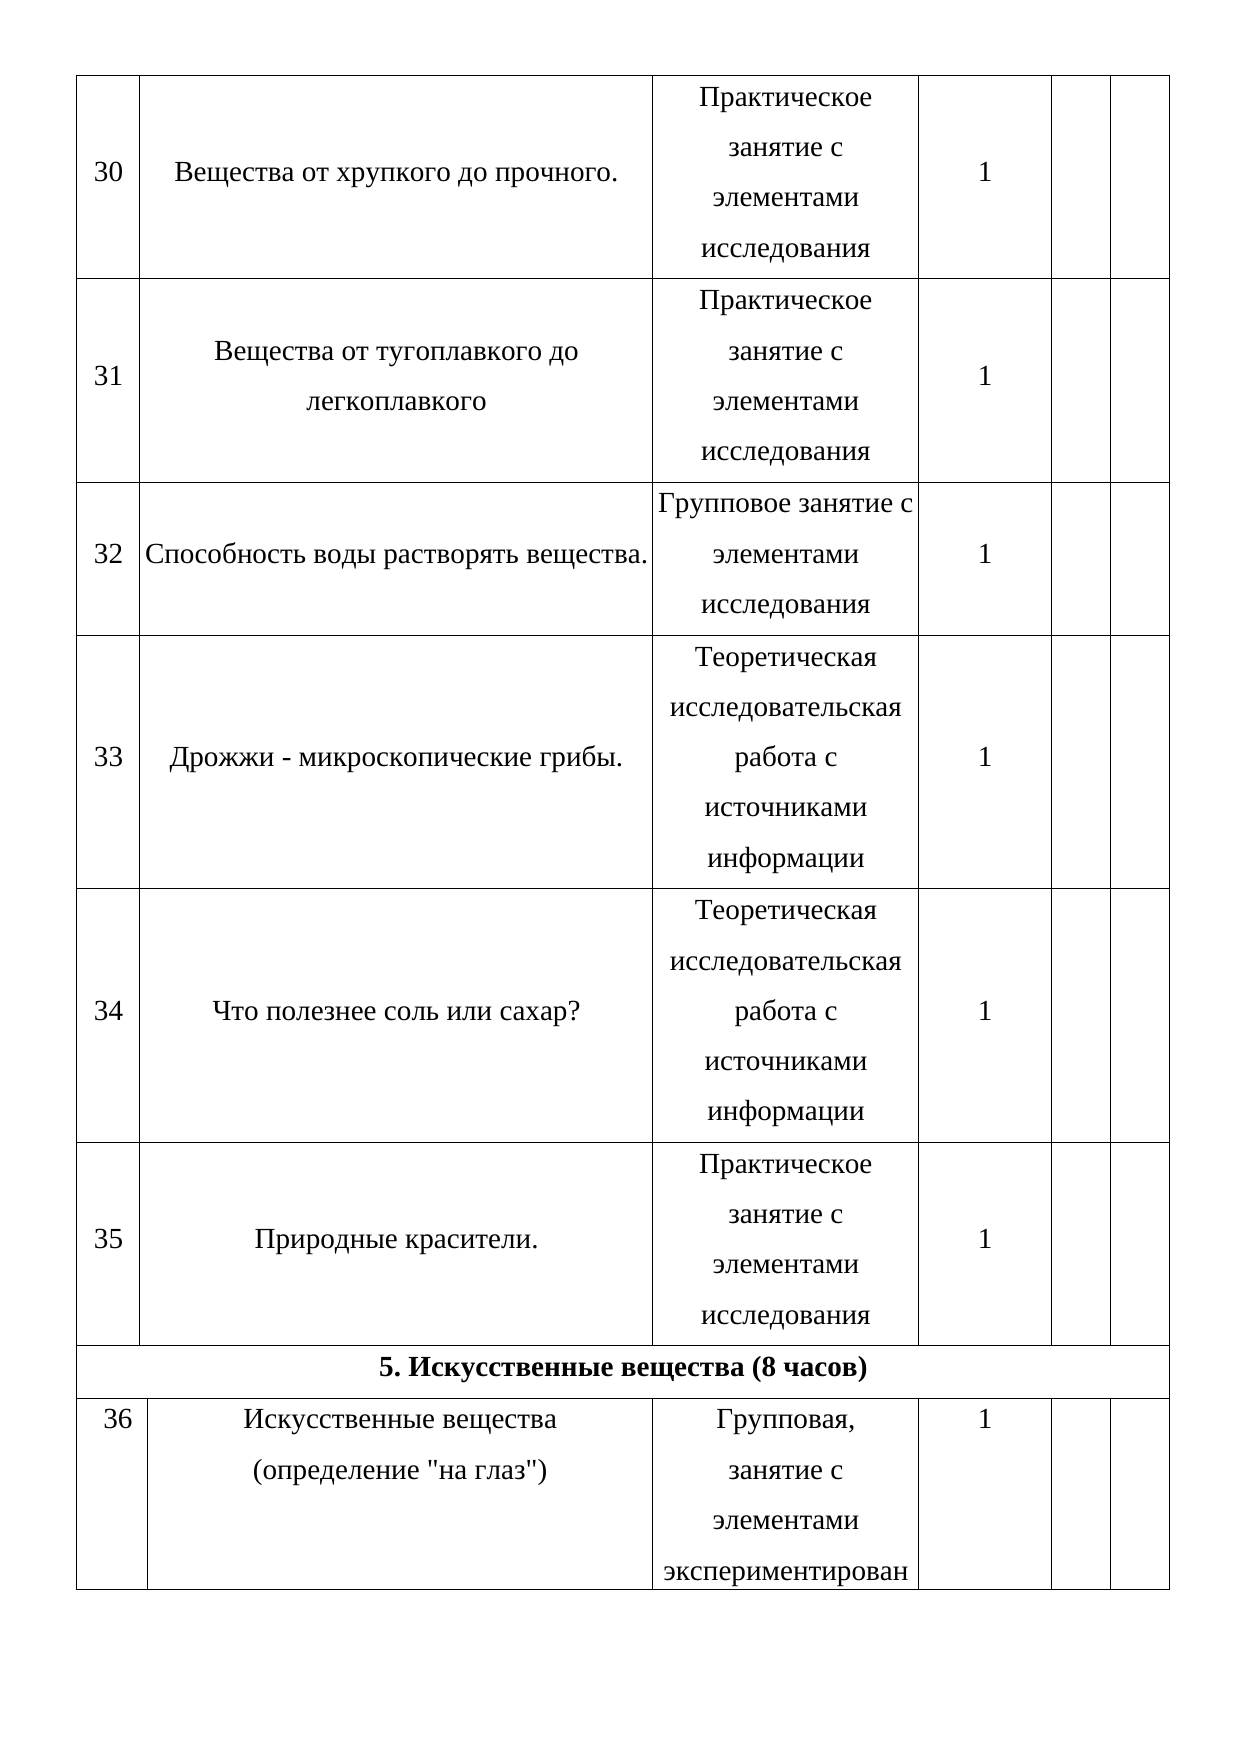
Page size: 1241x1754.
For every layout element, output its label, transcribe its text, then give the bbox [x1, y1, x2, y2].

table_cell Что полезнее соль или сахар? [140, 889, 652, 1142]
table_cell 1 [919, 1399, 1051, 1589]
table_cell 1 [919, 76, 1051, 278]
table_cell [1111, 483, 1169, 635]
table_cell [1052, 1143, 1110, 1345]
table_cell 35 [77, 1143, 139, 1345]
table_cell Групповое занятие с элементами исследования [653, 483, 918, 635]
table_cell 30 [77, 76, 139, 278]
table_cell 1 [919, 483, 1051, 635]
table_cell Теоретическая исследовательская работа с источниками информации [653, 636, 918, 888]
table_cell [1052, 1399, 1110, 1589]
table_cell [1111, 1143, 1169, 1345]
table_cell [1111, 76, 1169, 278]
table_cell Теоретическая исследовательская работа с источниками информации [653, 889, 918, 1142]
table_cell 1 [919, 279, 1051, 482]
table_cell 32 [77, 483, 139, 635]
table_cell [1111, 889, 1169, 1142]
table_cell Способность воды растворять вещества. [140, 483, 652, 635]
table_cell [1052, 483, 1110, 635]
table_cell [1052, 889, 1110, 1142]
table_cell 1 [919, 889, 1051, 1142]
table_cell [1052, 636, 1110, 888]
table_cell [1111, 1399, 1169, 1589]
table_cell Дрожжи - микроскопические грибы. [140, 636, 652, 888]
table_cell 1 [919, 1143, 1051, 1345]
table_cell Вещества от хрупкого до прочного. [140, 76, 652, 278]
table_cell Природные красители. [140, 1143, 652, 1345]
table_cell [1052, 76, 1110, 278]
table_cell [653, 1399, 918, 1589]
table_cell 34 [77, 889, 139, 1142]
table_cell Вещества от тугоплавкого до легкоплавкого [140, 279, 652, 482]
table_cell [1052, 279, 1110, 482]
table_cell Практическое занятие с элементами исследования [653, 76, 918, 278]
table_cell 5. Искусственные вещества (8 часов) [77, 1346, 1169, 1398]
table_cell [148, 1399, 652, 1589]
table_cell [1111, 636, 1169, 888]
table_cell Практическое занятие с элементами исследования [653, 279, 918, 482]
table_cell [1111, 279, 1169, 482]
table_cell 33 [77, 636, 139, 888]
table_cell Практическое занятие с элементами исследования [653, 1143, 918, 1345]
table_cell 31 [77, 279, 139, 482]
table_cell 36 [77, 1399, 147, 1589]
table_cell 1 [919, 636, 1051, 888]
